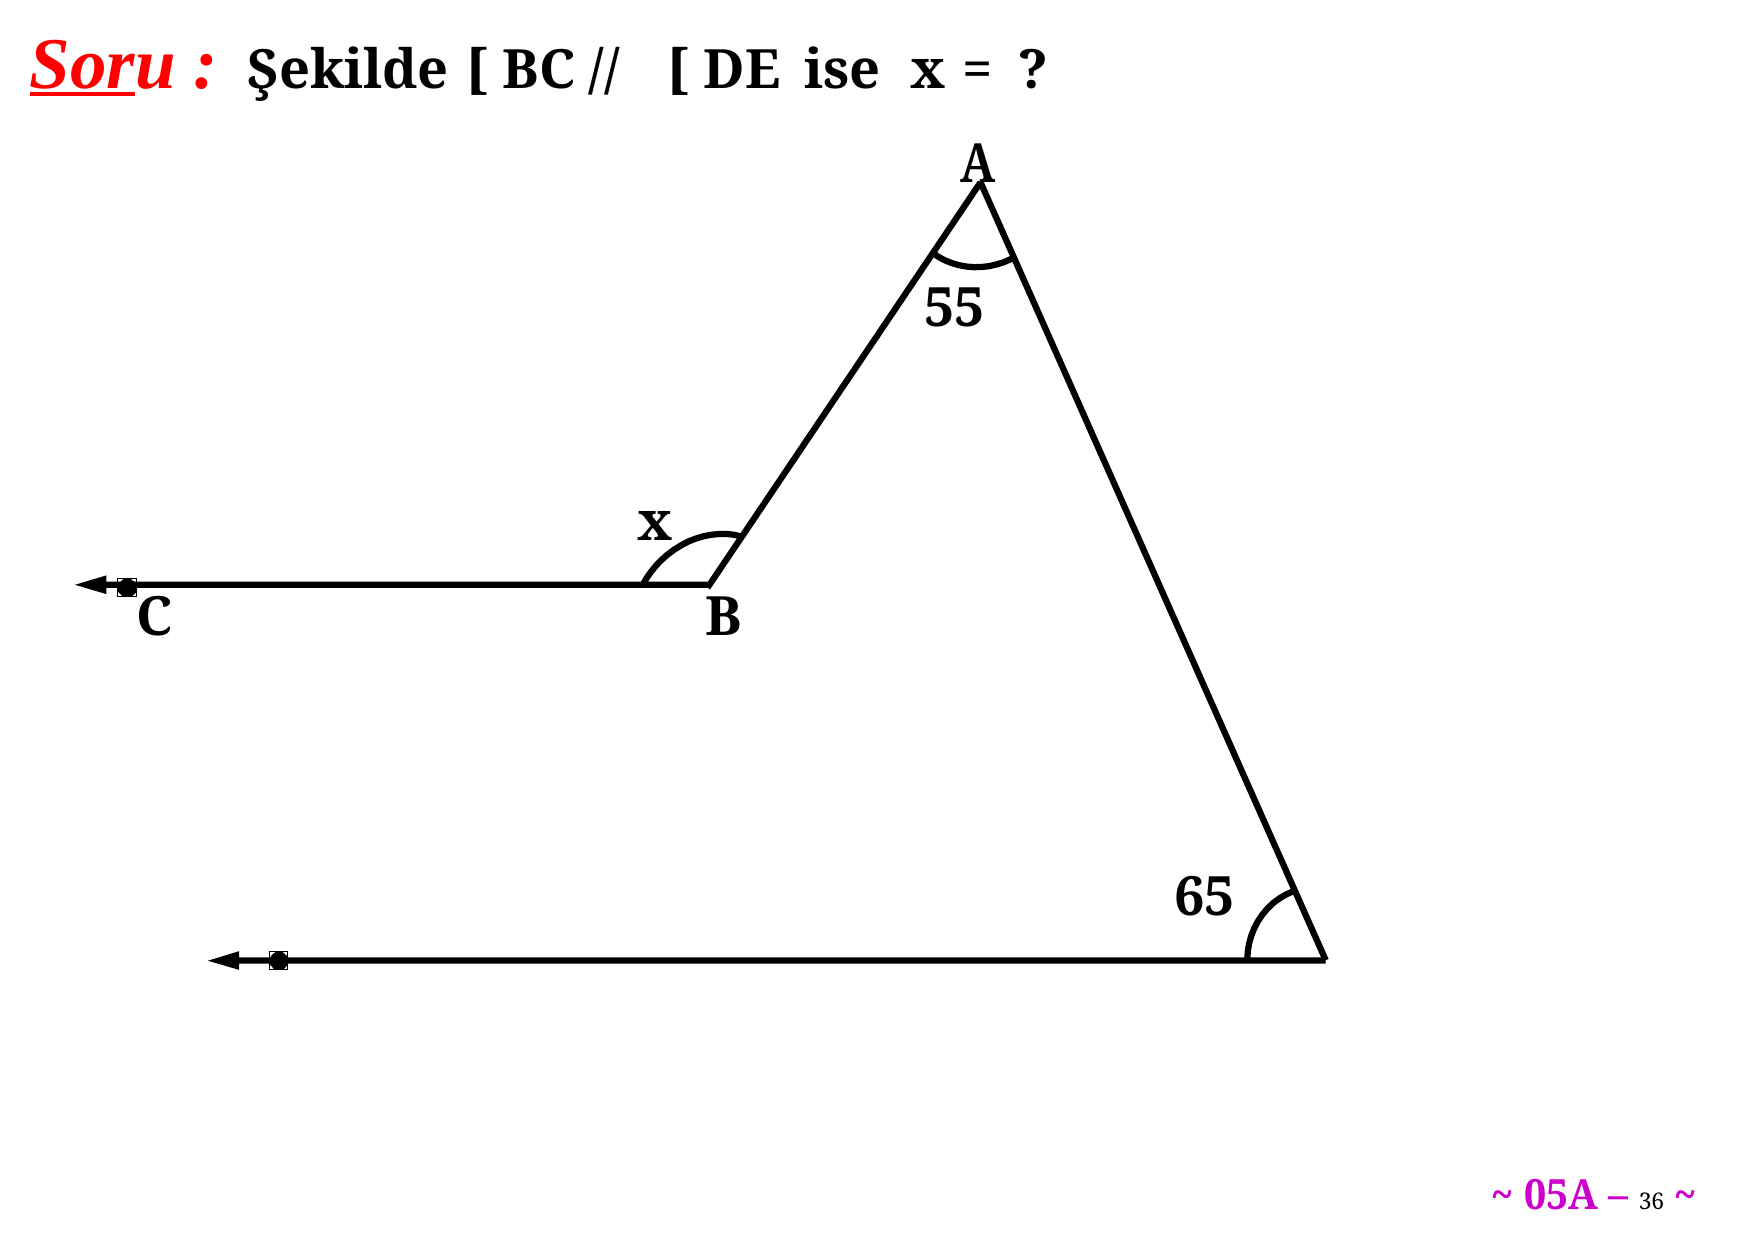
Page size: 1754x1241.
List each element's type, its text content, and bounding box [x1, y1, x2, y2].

picture [270, 952, 287, 957]
text Soru : Şekilde [ BC // [ DE ise x = ? [29, 23, 1735, 104]
picture [270, 964, 287, 969]
text A [221, 125, 1735, 199]
picture [118, 588, 136, 596]
